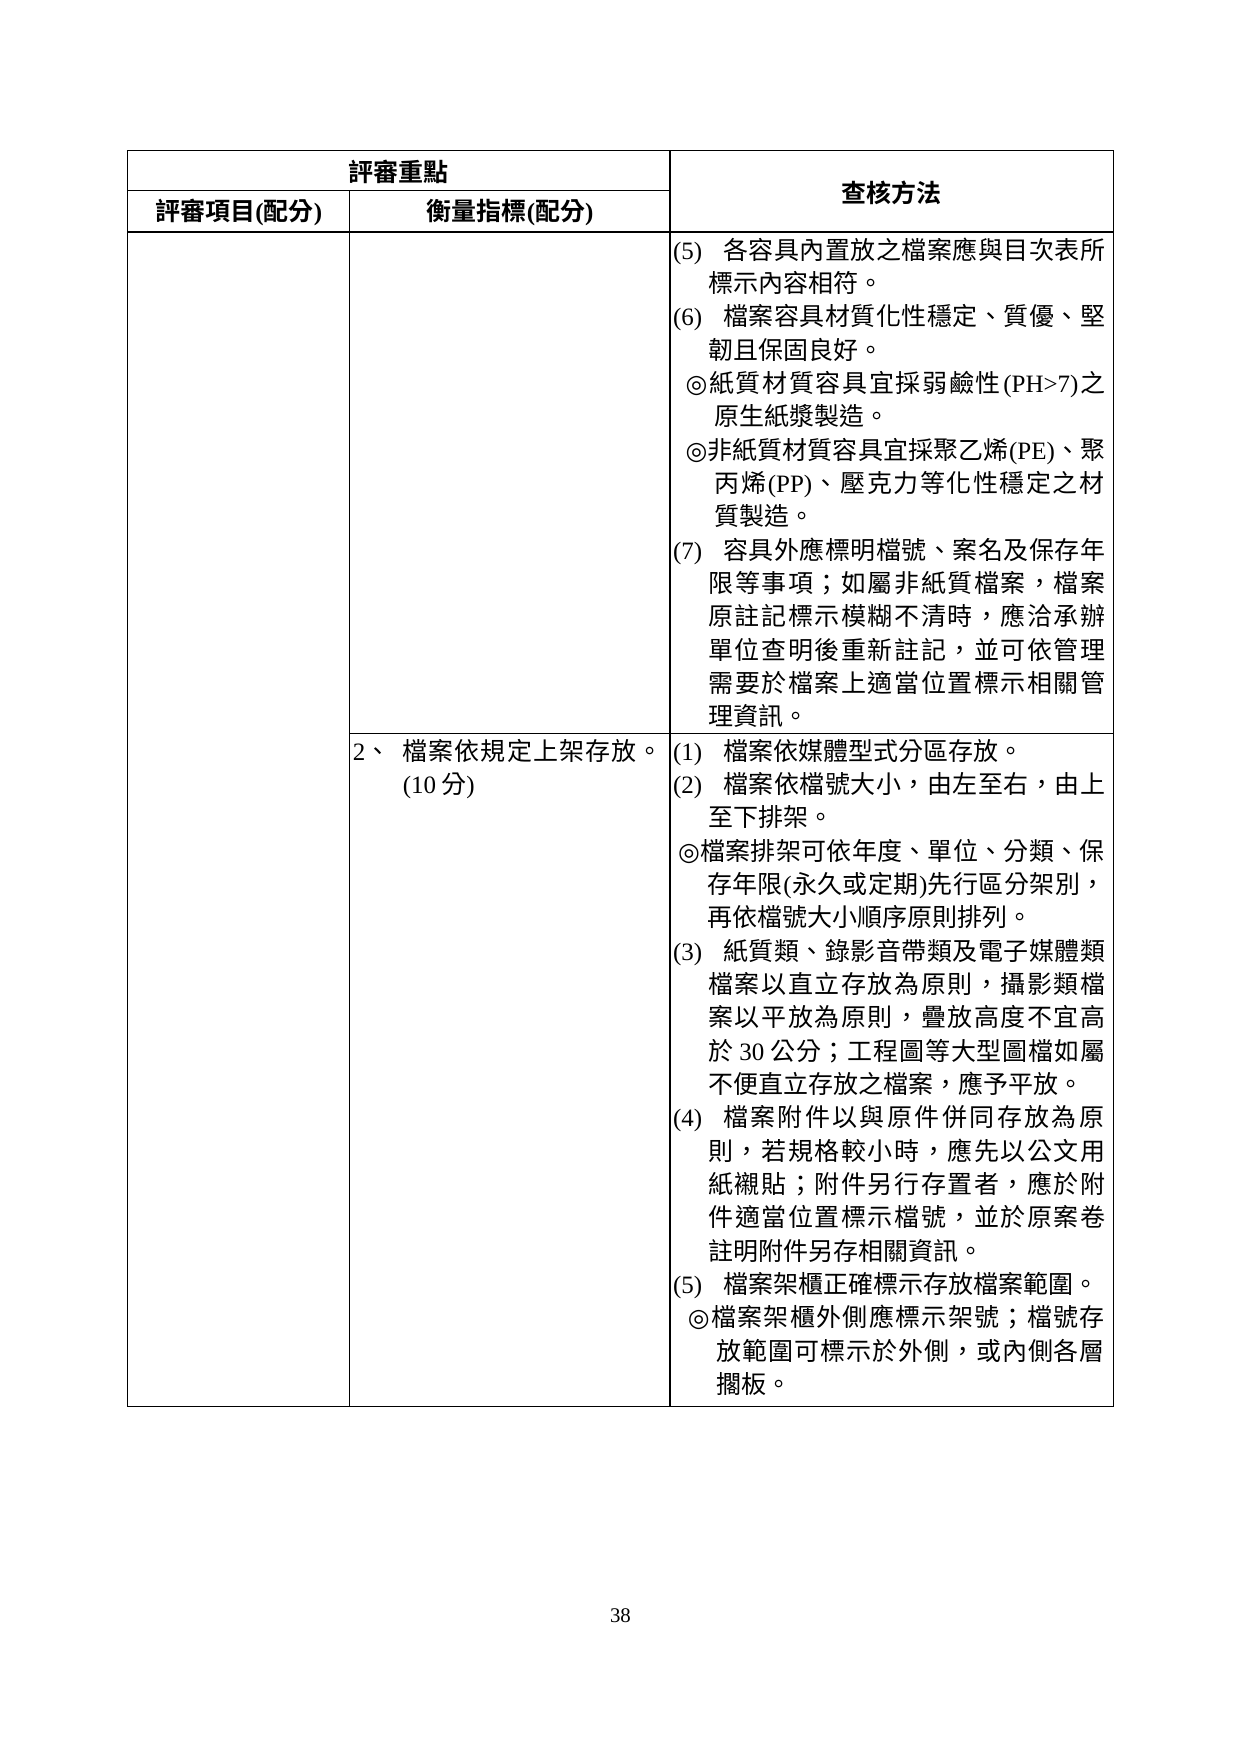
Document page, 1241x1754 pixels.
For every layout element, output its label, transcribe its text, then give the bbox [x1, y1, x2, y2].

table_cell 衡量指標(配分) [350, 191, 669, 231]
table_header 評審重點 [128, 151, 669, 190]
table_cell [350, 233, 669, 732]
table_cell 檔案依規定上架存放。(10分) [350, 734, 669, 1406]
table_header 查核方法 [671, 151, 1113, 231]
table_cell 各容具內置放之檔案應與目次表所標示內容相符。 檔案容具材質化性穩定、質優、堅韌且保固良好。 ◎紙質材質容具宜採弱鹼性(PH>7)之原生紙漿製造。 ◎非紙質材質容具宜採聚乙烯(PE)、聚丙烯(PP)、壓克力等化性穩定之材質製造。 容具外應標明檔號、案名及保存年限等事項；如屬非紙質檔案，檔案原註記標示模糊不清時，應洽承辦單位查明後重新註記，並可依管理需要於檔案上適當位置標示相關管理資訊。 [671, 233, 1113, 732]
table_cell 評審項目(配分) [128, 191, 349, 231]
table_cell [128, 233, 349, 1406]
table_cell 檔案依媒體型式分區存放。 檔案依檔號大小，由左至右，由上至下排架。 ◎檔案排架可依年度、單位、分類、保存年限(永久或定期)先行區分架別，再依檔號大小順序原則排列。 紙質類、錄影音帶類及電子媒體類檔案以直立存放為原則，攝影類檔案以平放為原則，疊放高度不宜高於30公分；工程圖等大型圖檔如屬不便直立存放之檔案，應予平放。 檔案附件以與原件併同存放為原則，若規格較小時，應先以公文用紙襯貼；附件另行存置者，應於附件適當位置標示檔號，並於原案卷註明附件另存相關資訊。 檔案架櫃正確標示存放檔案範圍。 ◎檔案架櫃外側應標示架號；檔號存放範圍可標示於外側，或內側各層擱板。 [671, 734, 1113, 1406]
